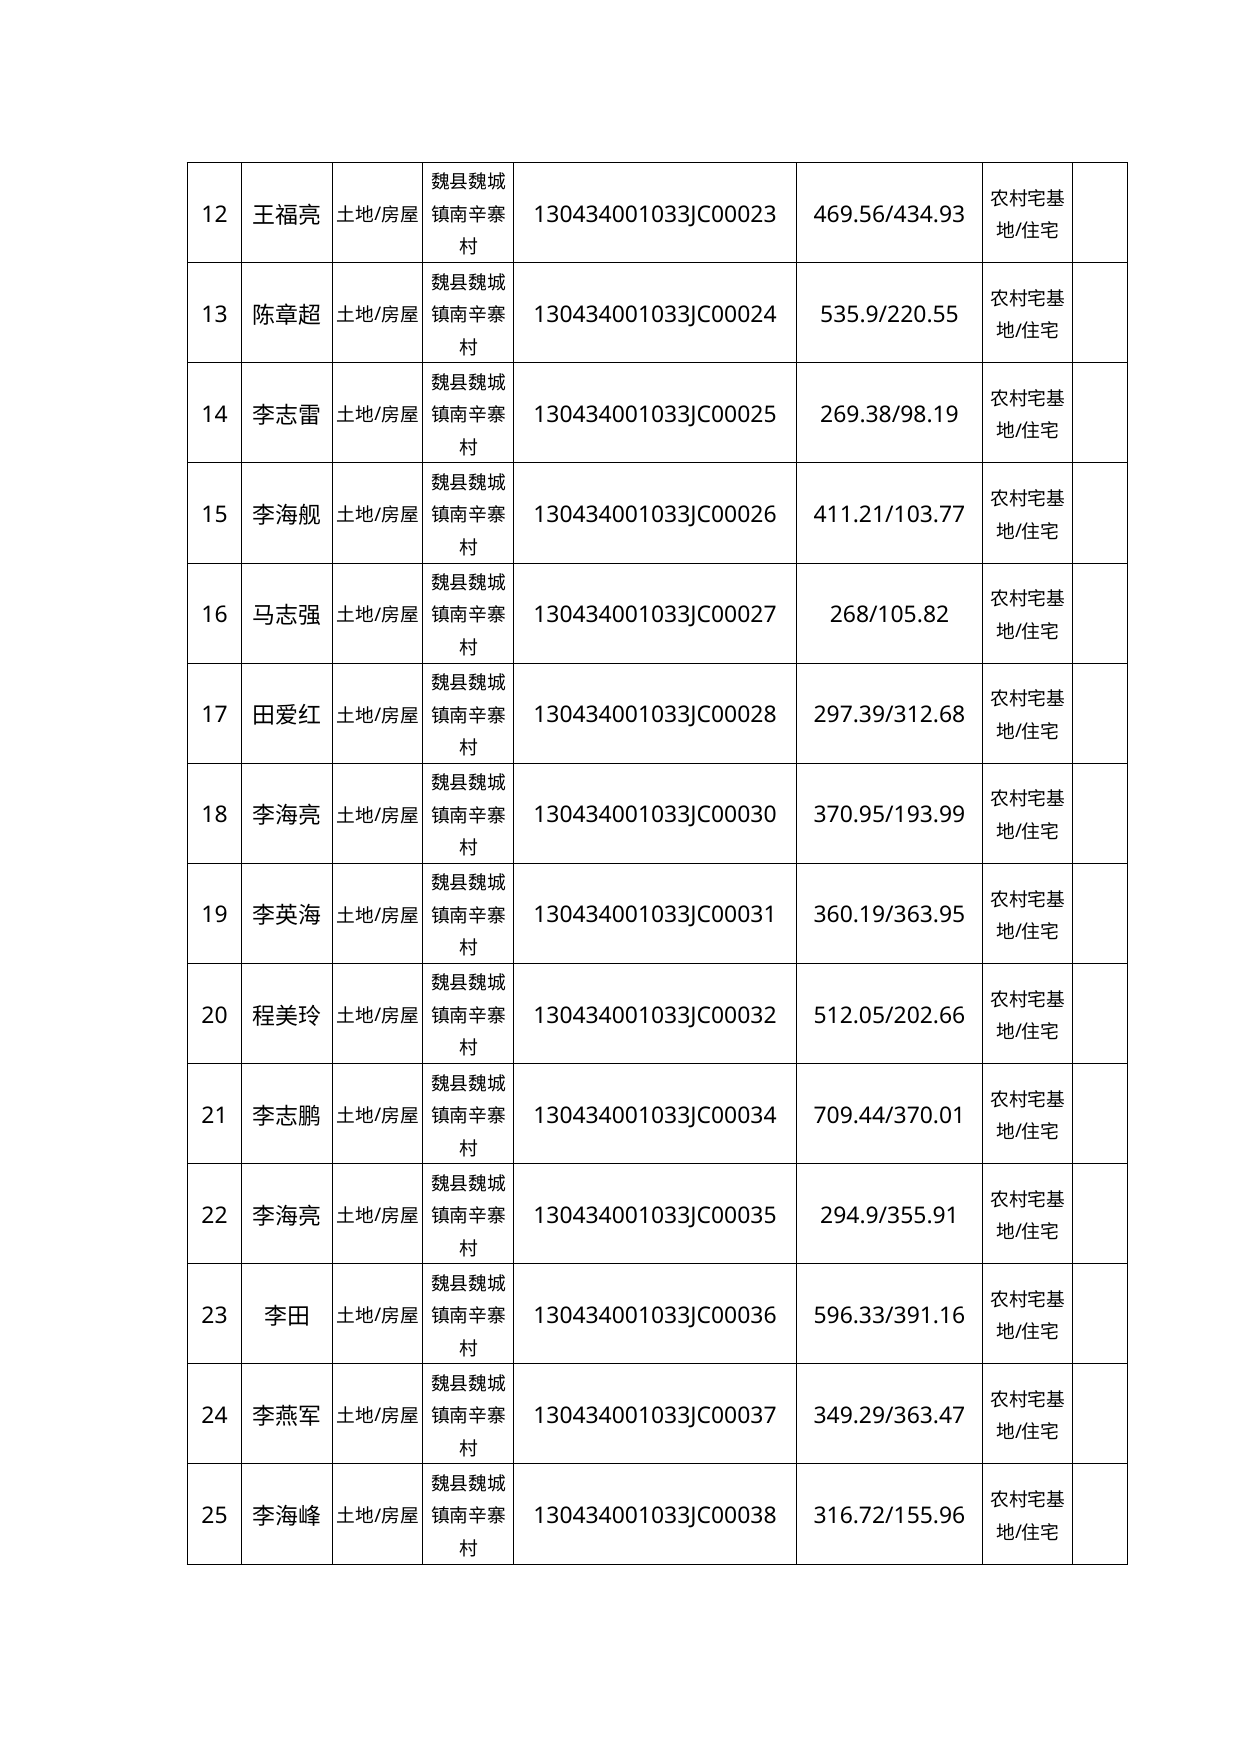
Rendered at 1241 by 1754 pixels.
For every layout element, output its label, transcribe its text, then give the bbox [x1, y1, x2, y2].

table_cell [1073, 564, 1127, 662]
table_cell 农村宅基地/住宅 [983, 163, 1072, 262]
table_cell 18 [188, 764, 241, 863]
table_cell 19 [188, 864, 241, 963]
table_cell 130434001033JC00024 [514, 263, 796, 362]
table_cell 魏县魏城镇南辛寨村 [423, 964, 513, 1063]
table_cell [1073, 764, 1127, 863]
table_cell 512.05/202.66 [797, 964, 982, 1063]
table_cell 709.44/370.01 [797, 1064, 982, 1163]
table_cell 土地/房屋 [333, 764, 422, 863]
table_cell 土地/房屋 [333, 1464, 422, 1563]
table_cell 农村宅基地/住宅 [983, 463, 1072, 562]
table_cell 411.21/103.77 [797, 463, 982, 562]
table_cell 农村宅基地/住宅 [983, 564, 1072, 662]
table_cell 土地/房屋 [333, 964, 422, 1063]
table_cell 李海亮 [242, 764, 332, 863]
table_cell [1073, 864, 1127, 963]
table_cell [1073, 163, 1127, 262]
table_cell 李志鹏 [242, 1064, 332, 1163]
table_cell 农村宅基地/住宅 [983, 864, 1072, 963]
table_cell 李田 [242, 1264, 332, 1363]
table_cell 李英海 [242, 864, 332, 963]
table_cell 土地/房屋 [333, 263, 422, 362]
table_cell 程美玲 [242, 964, 332, 1063]
table_cell 农村宅基地/住宅 [983, 664, 1072, 763]
table_cell 土地/房屋 [333, 1064, 422, 1163]
table_cell 469.56/434.93 [797, 163, 982, 262]
table_cell 130434001033JC00034 [514, 1064, 796, 1163]
table_cell 15 [188, 463, 241, 562]
table_cell 130434001033JC00028 [514, 664, 796, 763]
table_cell 李海峰 [242, 1464, 332, 1563]
table_cell [1073, 363, 1127, 462]
table_cell 130434001033JC00038 [514, 1464, 796, 1563]
table_cell [1073, 463, 1127, 562]
table_cell 20 [188, 964, 241, 1063]
table_cell 农村宅基地/住宅 [983, 363, 1072, 462]
table_cell 370.95/193.99 [797, 764, 982, 863]
table_cell 土地/房屋 [333, 463, 422, 562]
table_cell 535.9/220.55 [797, 263, 982, 362]
table_cell 349.29/363.47 [797, 1364, 982, 1463]
table_cell [1073, 964, 1127, 1063]
table_cell 王福亮 [242, 163, 332, 262]
table_cell 魏县魏城镇南辛寨村 [423, 764, 513, 863]
table_cell 魏县魏城镇南辛寨村 [423, 163, 513, 262]
table_cell 农村宅基地/住宅 [983, 1364, 1072, 1463]
table_cell 魏县魏城镇南辛寨村 [423, 1264, 513, 1363]
table_cell [1073, 1164, 1127, 1263]
table_cell 田爱红 [242, 664, 332, 763]
table_cell 22 [188, 1164, 241, 1263]
table_cell 21 [188, 1064, 241, 1163]
table_cell [1073, 1264, 1127, 1363]
table_cell 魏县魏城镇南辛寨村 [423, 1064, 513, 1163]
table_cell 农村宅基地/住宅 [983, 964, 1072, 1063]
table_cell 农村宅基地/住宅 [983, 1064, 1072, 1163]
table_cell 土地/房屋 [333, 363, 422, 462]
table_cell 130434001033JC00026 [514, 463, 796, 562]
table_cell 土地/房屋 [333, 1264, 422, 1363]
table_cell 130434001033JC00027 [514, 564, 796, 662]
table_cell 李海亮 [242, 1164, 332, 1263]
table_cell 魏县魏城镇南辛寨村 [423, 1464, 513, 1563]
table_cell 294.9/355.91 [797, 1164, 982, 1263]
table_cell 23 [188, 1264, 241, 1363]
table_cell 农村宅基地/住宅 [983, 764, 1072, 863]
table_cell 魏县魏城镇南辛寨村 [423, 1364, 513, 1463]
table_cell 土地/房屋 [333, 163, 422, 262]
table_cell 李志雷 [242, 363, 332, 462]
table_cell 130434001033JC00036 [514, 1264, 796, 1363]
table_cell 25 [188, 1464, 241, 1563]
table_cell 魏县魏城镇南辛寨村 [423, 363, 513, 462]
table_cell 269.38/98.19 [797, 363, 982, 462]
table_cell 297.39/312.68 [797, 664, 982, 763]
table_cell 魏县魏城镇南辛寨村 [423, 864, 513, 963]
table_cell 24 [188, 1364, 241, 1463]
table_cell 130434001033JC00023 [514, 163, 796, 262]
table_cell 农村宅基地/住宅 [983, 1164, 1072, 1263]
table_cell 土地/房屋 [333, 1364, 422, 1463]
table_cell 魏县魏城镇南辛寨村 [423, 263, 513, 362]
table_cell 农村宅基地/住宅 [983, 1464, 1072, 1563]
table_cell 14 [188, 363, 241, 462]
table_cell 17 [188, 664, 241, 763]
table_cell 130434001033JC00037 [514, 1364, 796, 1463]
table_cell 魏县魏城镇南辛寨村 [423, 1164, 513, 1263]
table_cell 农村宅基地/住宅 [983, 263, 1072, 362]
table_cell 土地/房屋 [333, 1164, 422, 1263]
table_cell 360.19/363.95 [797, 864, 982, 963]
table_cell 农村宅基地/住宅 [983, 1264, 1072, 1363]
table_cell 130434001033JC00025 [514, 363, 796, 462]
table_cell [1073, 1364, 1127, 1463]
table_cell 12 [188, 163, 241, 262]
table_cell 268/105.82 [797, 564, 982, 662]
table_cell 土地/房屋 [333, 664, 422, 763]
table_cell [1073, 1464, 1127, 1563]
table_cell 土地/房屋 [333, 864, 422, 963]
table_cell 土地/房屋 [333, 564, 422, 662]
table_cell 陈章超 [242, 263, 332, 362]
table_cell 魏县魏城镇南辛寨村 [423, 463, 513, 562]
table_cell [1073, 664, 1127, 763]
table_cell [1073, 263, 1127, 362]
table_cell 李燕军 [242, 1364, 332, 1463]
table_cell 130434001033JC00035 [514, 1164, 796, 1263]
table_cell [1073, 1064, 1127, 1163]
table_cell 魏县魏城镇南辛寨村 [423, 564, 513, 662]
table_cell 13 [188, 263, 241, 362]
table_cell 130434001033JC00030 [514, 764, 796, 863]
table_cell 16 [188, 564, 241, 662]
table_cell 李海舰 [242, 463, 332, 562]
table_cell 魏县魏城镇南辛寨村 [423, 664, 513, 763]
table_cell 316.72/155.96 [797, 1464, 982, 1563]
table_cell 130434001033JC00032 [514, 964, 796, 1063]
table_cell 马志强 [242, 564, 332, 662]
table_cell 596.33/391.16 [797, 1264, 982, 1363]
table_cell 130434001033JC00031 [514, 864, 796, 963]
